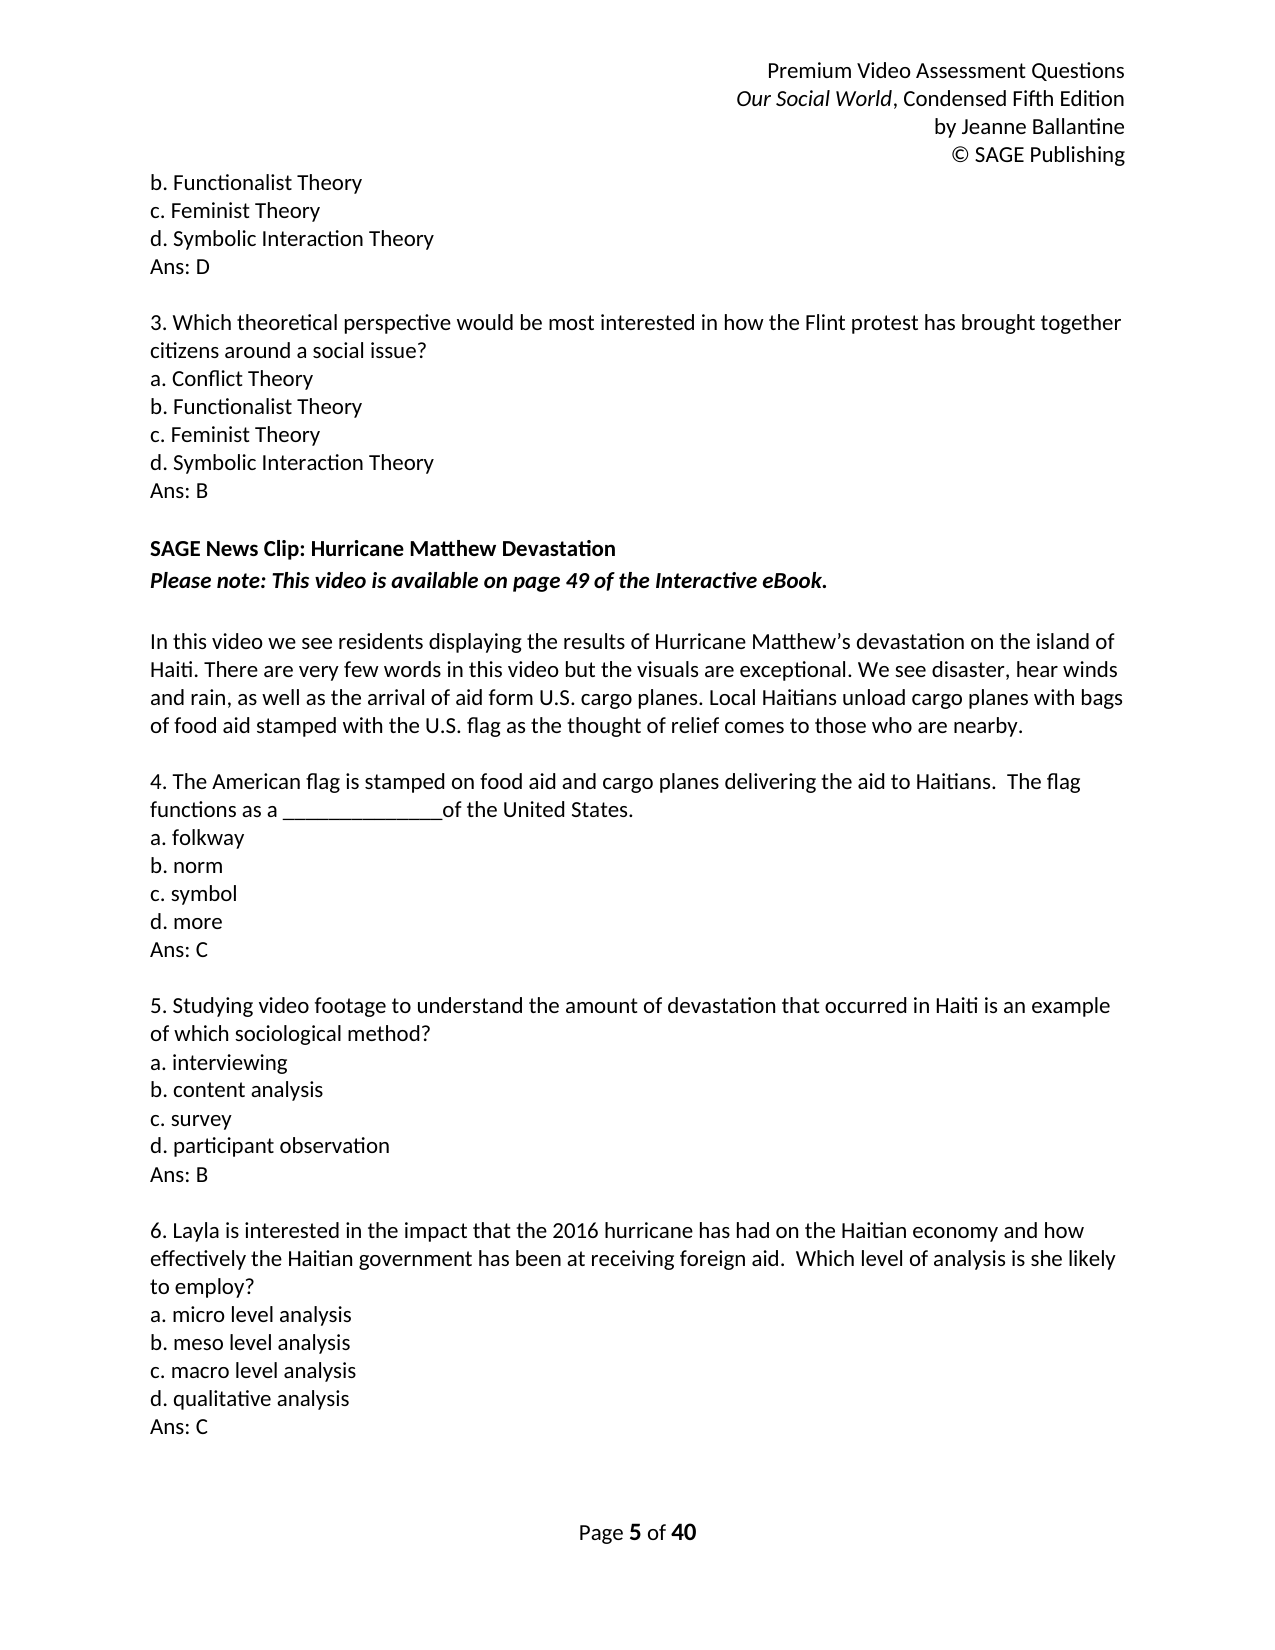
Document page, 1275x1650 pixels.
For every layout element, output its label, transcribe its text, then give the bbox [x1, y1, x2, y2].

text b. meso level analysis [150, 1328, 1125, 1356]
text a. micro level analysis [150, 1300, 1125, 1328]
text d. qualitative analysis [150, 1384, 1125, 1412]
text Ans: B [150, 1160, 1125, 1188]
text d. Symbolic Interaction Theory [150, 224, 1125, 252]
text c. Feminist Theory [150, 196, 1125, 224]
text SAGE News Clip: Hurricane Matthew Devastation Please note: This video is available on page 49 of the Interactive eBook. [150, 534, 1125, 594]
text c. Feminist Theory [150, 421, 1125, 448]
text Ans: B [150, 477, 1125, 504]
text d. participant observation [150, 1132, 1125, 1160]
text b. content analysis [150, 1076, 1125, 1104]
text 4. The American flag is stamped on food aid and cargo planes delivering the aid to Haitians. The flag functions as a ______________of the United States. [150, 767, 1125, 823]
text 3. Which theoretical perspective would be most interested in how the Flint protest has brought together citizens around a social issue? [150, 308, 1125, 364]
text a. Conflict Theory [150, 364, 1125, 392]
text c. macro level analysis [150, 1356, 1125, 1384]
text Ans: C [150, 1412, 1125, 1440]
text a. interviewing [150, 1048, 1125, 1076]
text d. Symbolic Interaction Theory [150, 448, 1125, 477]
text b. norm [150, 851, 1125, 879]
text b. Functionalist Theory [150, 392, 1125, 421]
text 6. Layla is interested in the impact that the 2016 hurricane has had on the Haitian economy and how effectively the Haitian government has been at receiving foreign aid. Which level of analysis is she likely to employ? [150, 1216, 1125, 1300]
text Ans: D [150, 252, 1125, 280]
text b. Functionalist Theory [150, 168, 1125, 196]
text d. more [150, 907, 1125, 936]
text In this video we see residents displaying the results of Hurricane Matthew’s devastation on the island of Haiti. There are very few words in this video but the visuals are exceptional. We see disaster, hear winds and rain, as well as the arrival of aid form U.S. cargo planes. Local Haitians unload cargo planes with bags of food aid stamped with the U.S. flag as the thought of relief comes to those who are nearby. [150, 627, 1125, 739]
text Ans: C [150, 936, 1125, 963]
text c. symbol [150, 879, 1125, 907]
text c. survey [150, 1104, 1125, 1132]
text 5. Studying video footage to understand the amount of devastation that occurred in Haiti is an example of which sociological method? [150, 992, 1125, 1048]
text a. folkway [150, 823, 1125, 851]
